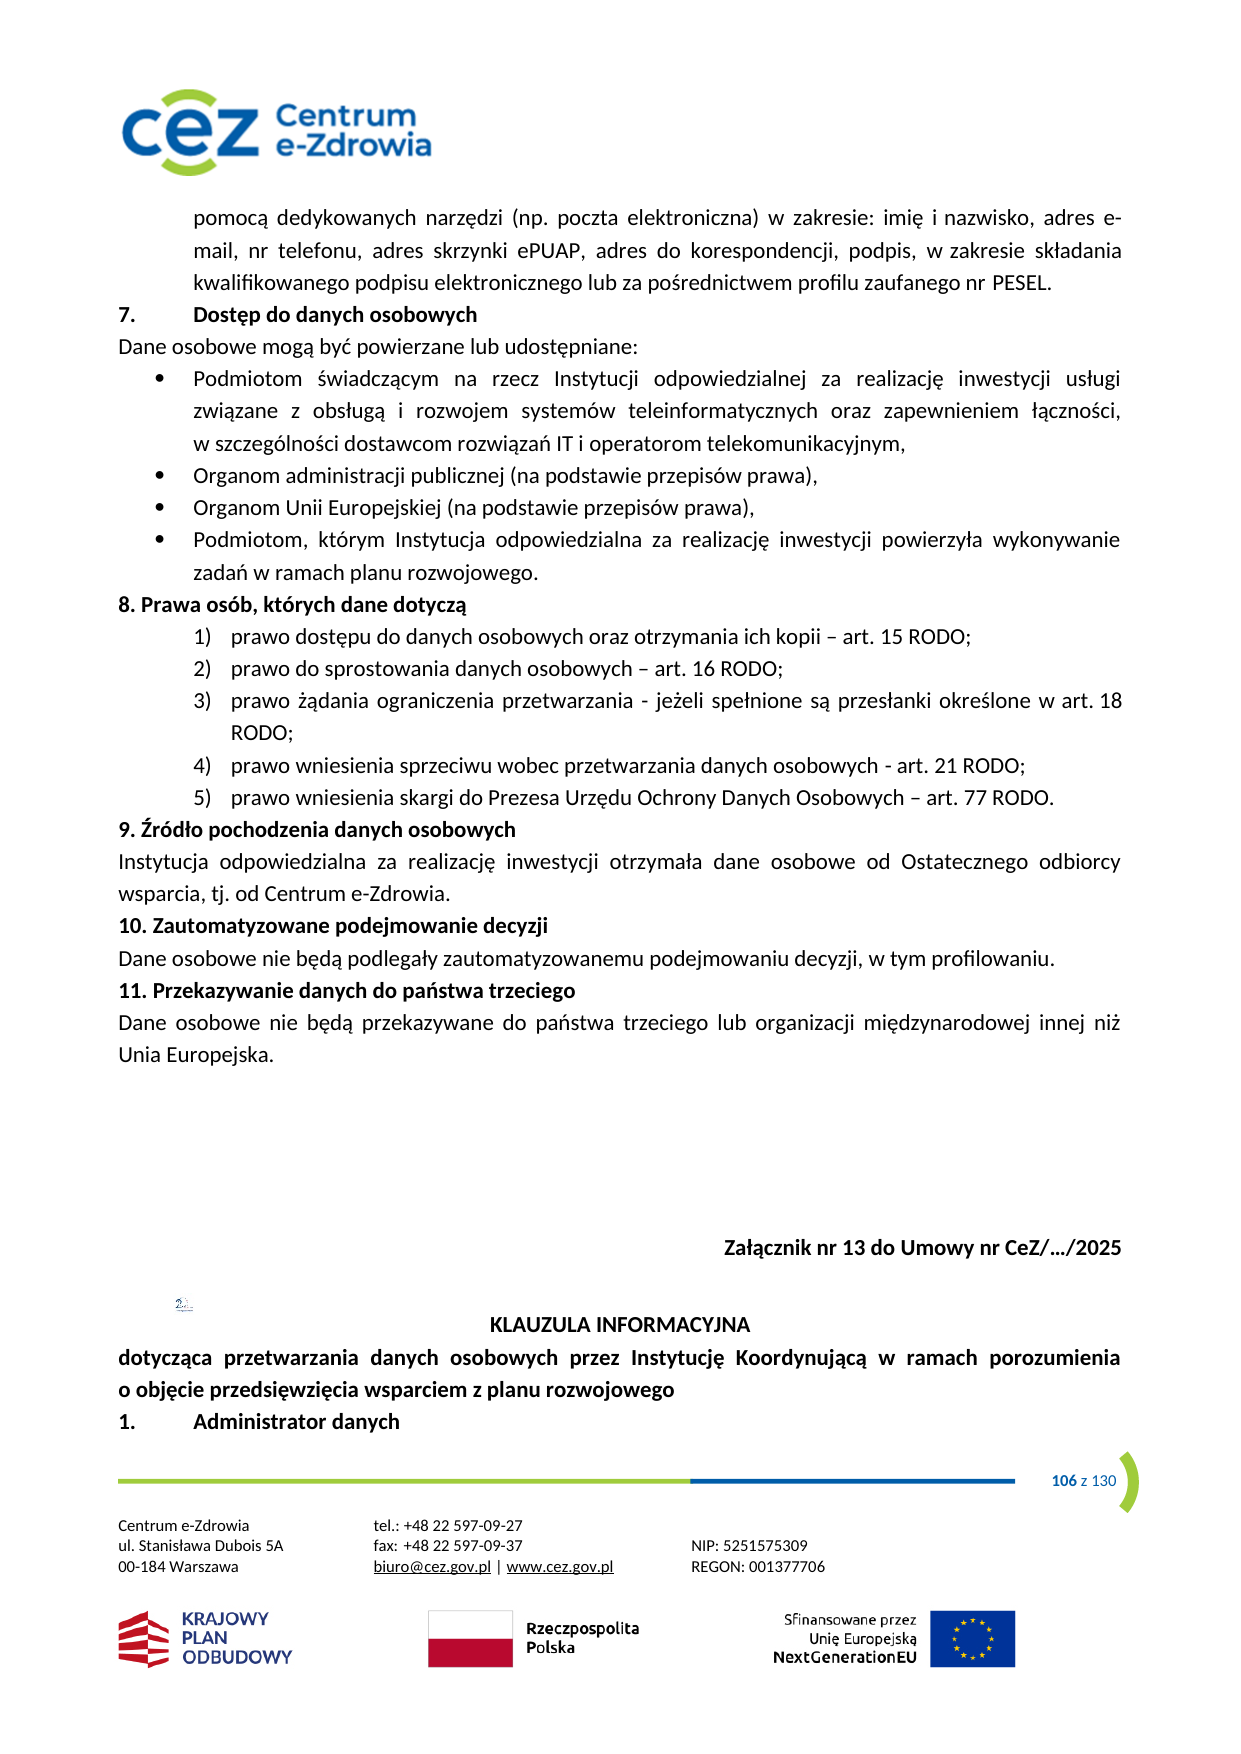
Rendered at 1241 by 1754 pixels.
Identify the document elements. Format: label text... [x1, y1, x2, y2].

list prawo żądania ograniczenia przetwarzania - jeżeli spełnione są przesłanki określone w art. 18 RODO; [193, 686, 1122, 747]
picture [99, 1591, 308, 1687]
picture [118, 88, 435, 176]
picture [173, 1293, 195, 1310]
list prawo wniesienia skargi do Prezesa Urzędu Ochrony Danych Osobowych – art. 77 RODO. [193, 783, 1122, 811]
text Instytucja odpowiedzialna za realizację inwestycji otrzymała dane osobowe od Ostatecznego odbiorcy wsparcia, tj. od Centrum e-Zdrowia. [118, 847, 1122, 907]
picture [1117, 1449, 1141, 1515]
text 11. Przekazywanie danych do państwa trzeciego [118, 976, 1122, 1004]
text 8. Prawa osób, których dane dotyczą [118, 590, 1122, 618]
list Administrator danych [118, 1407, 1122, 1435]
text 10. Zautomatyzowane podejmowanie decyzji [118, 912, 1122, 940]
picture [753, 1591, 1034, 1686]
text dotycząca przetwarzania danych osobowych przez Instytucję Koordynującą w ramach porozumienia o objęcie przedsięwzięcia wsparciem z planu rozwojowego [118, 1343, 1122, 1403]
list Podmiotom, którym Instytucja odpowiedzialna za realizację inwestycji powierzyła wykonywanie zadań w ramach planu rozwojowego. [156, 525, 1122, 586]
picture [405, 1591, 656, 1686]
list prawo do sprostowania danych osobowych – art. 16 RODO; [193, 654, 1122, 682]
list Podmiotom świadczącym na rzecz Instytucji odpowiedzialnej za realizację inwestycji usługi związane z obsługą i rozwojem systemów teleinformatycznych oraz zapewnieniem łączności, w szczególności dostawcom rozwiązań IT i operatorom telekomunikacyjnym, [156, 364, 1122, 457]
text Dane osobowe nie będą przekazywane do państwa trzeciego lub organizacji międzynarodowej innej niż Unia Europejska. [118, 1008, 1122, 1068]
list Dostęp do danych osobowych [118, 300, 1122, 328]
text Załącznik nr 13 do Umowy nr CeZ/…/2025 [118, 1233, 1122, 1262]
list Organom administracji publicznej (na podstawie przepisów prawa), [156, 461, 1122, 489]
text KLAUZULA INFORMACYJNA [118, 1310, 1122, 1338]
text 9. Źródło pochodzenia danych osobowych [118, 815, 1122, 843]
text Dane osobowe nie będą podlegały zautomatyzowanemu podejmowaniu decyzji, w tym profilowaniu. [118, 944, 1122, 972]
text Dane osobowe mogą być powierzane lub udostępniane: [118, 332, 1122, 360]
list prawo dostępu do danych osobowych oraz otrzymania ich kopii – art. 15 RODO; [193, 622, 1122, 650]
list prawo wniesienia sprzeciwu wobec przetwarzania danych osobowych - art. 21 RODO; [193, 751, 1122, 779]
list Organom Unii Europejskiej (na podstawie przepisów prawa), [156, 493, 1122, 521]
